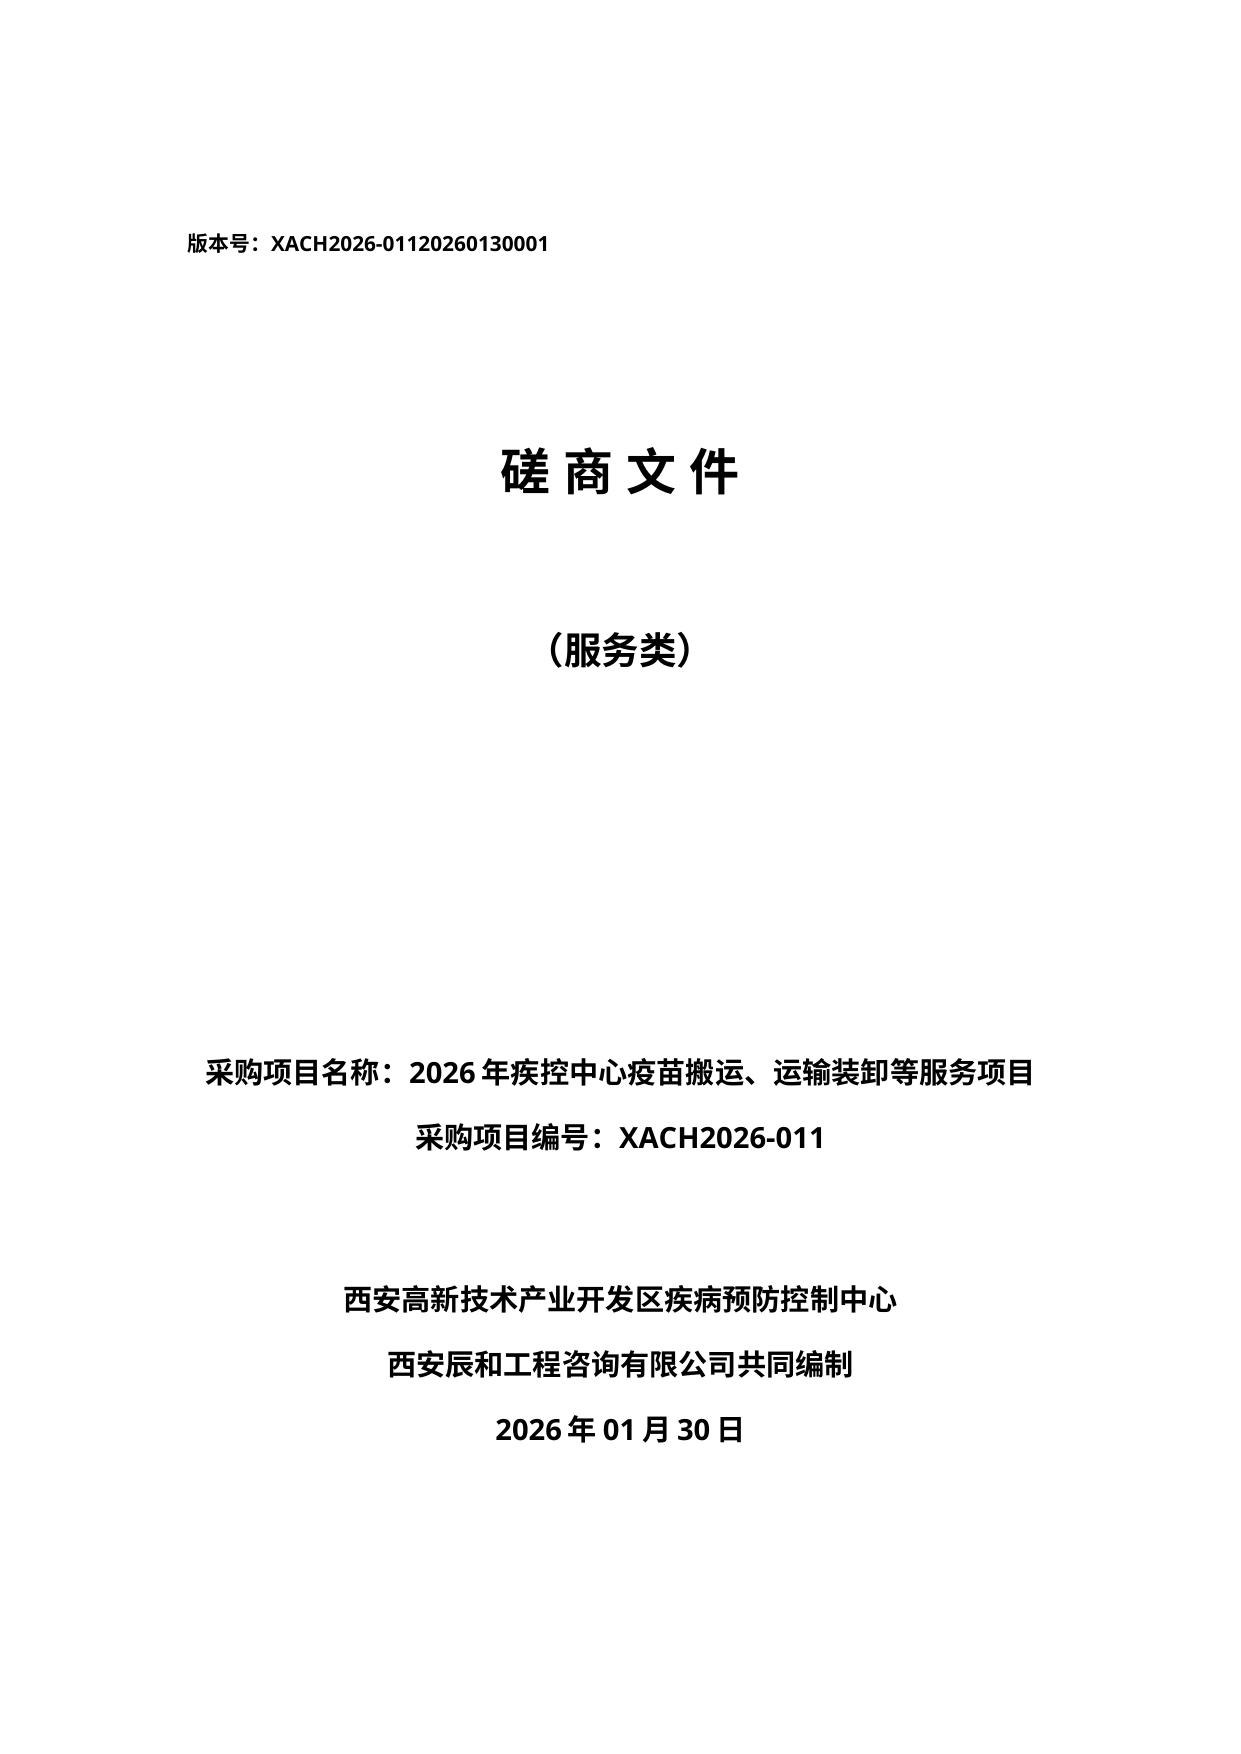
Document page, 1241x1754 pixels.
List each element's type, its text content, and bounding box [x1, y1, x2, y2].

text 西安高新技术产业开发区疾病预防控制中心 [187, 1267, 1053, 1332]
text 2026年01月30日 [187, 1397, 1053, 1462]
text 西安辰和工程咨询有限公司共同编制 [187, 1332, 1053, 1397]
text 采购项目名称：2026年疾控中心疫苗搬运、运输装卸等服务项目 [187, 1039, 1053, 1104]
text 采购项目编号：XACH2026-011 [187, 1104, 1053, 1267]
text （服务类） [187, 617, 1053, 1039]
text 磋 商 文 件 [187, 422, 1053, 617]
text 版本号：XACH2026-01120260130001 [187, 227, 1053, 422]
